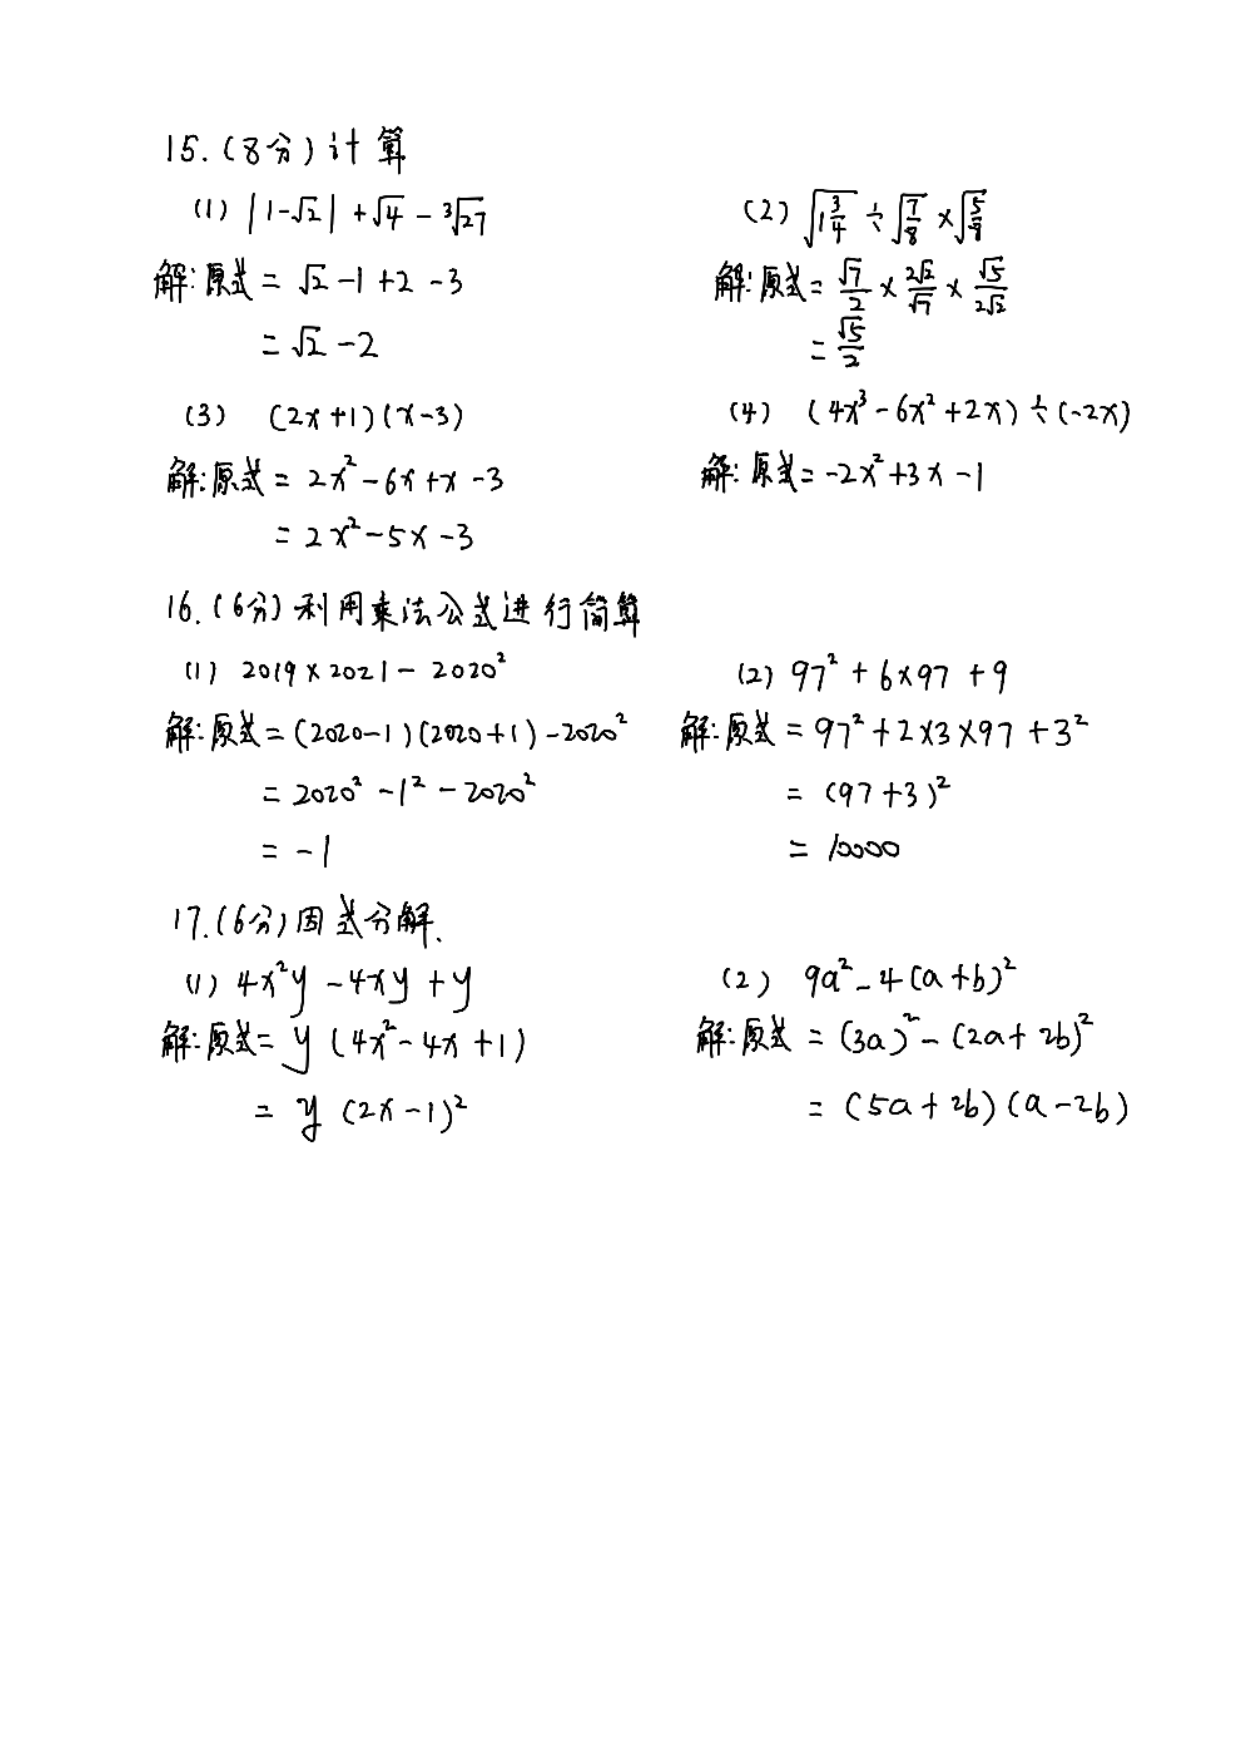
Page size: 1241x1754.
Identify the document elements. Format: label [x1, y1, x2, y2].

picture [75, 80, 1181, 1269]
